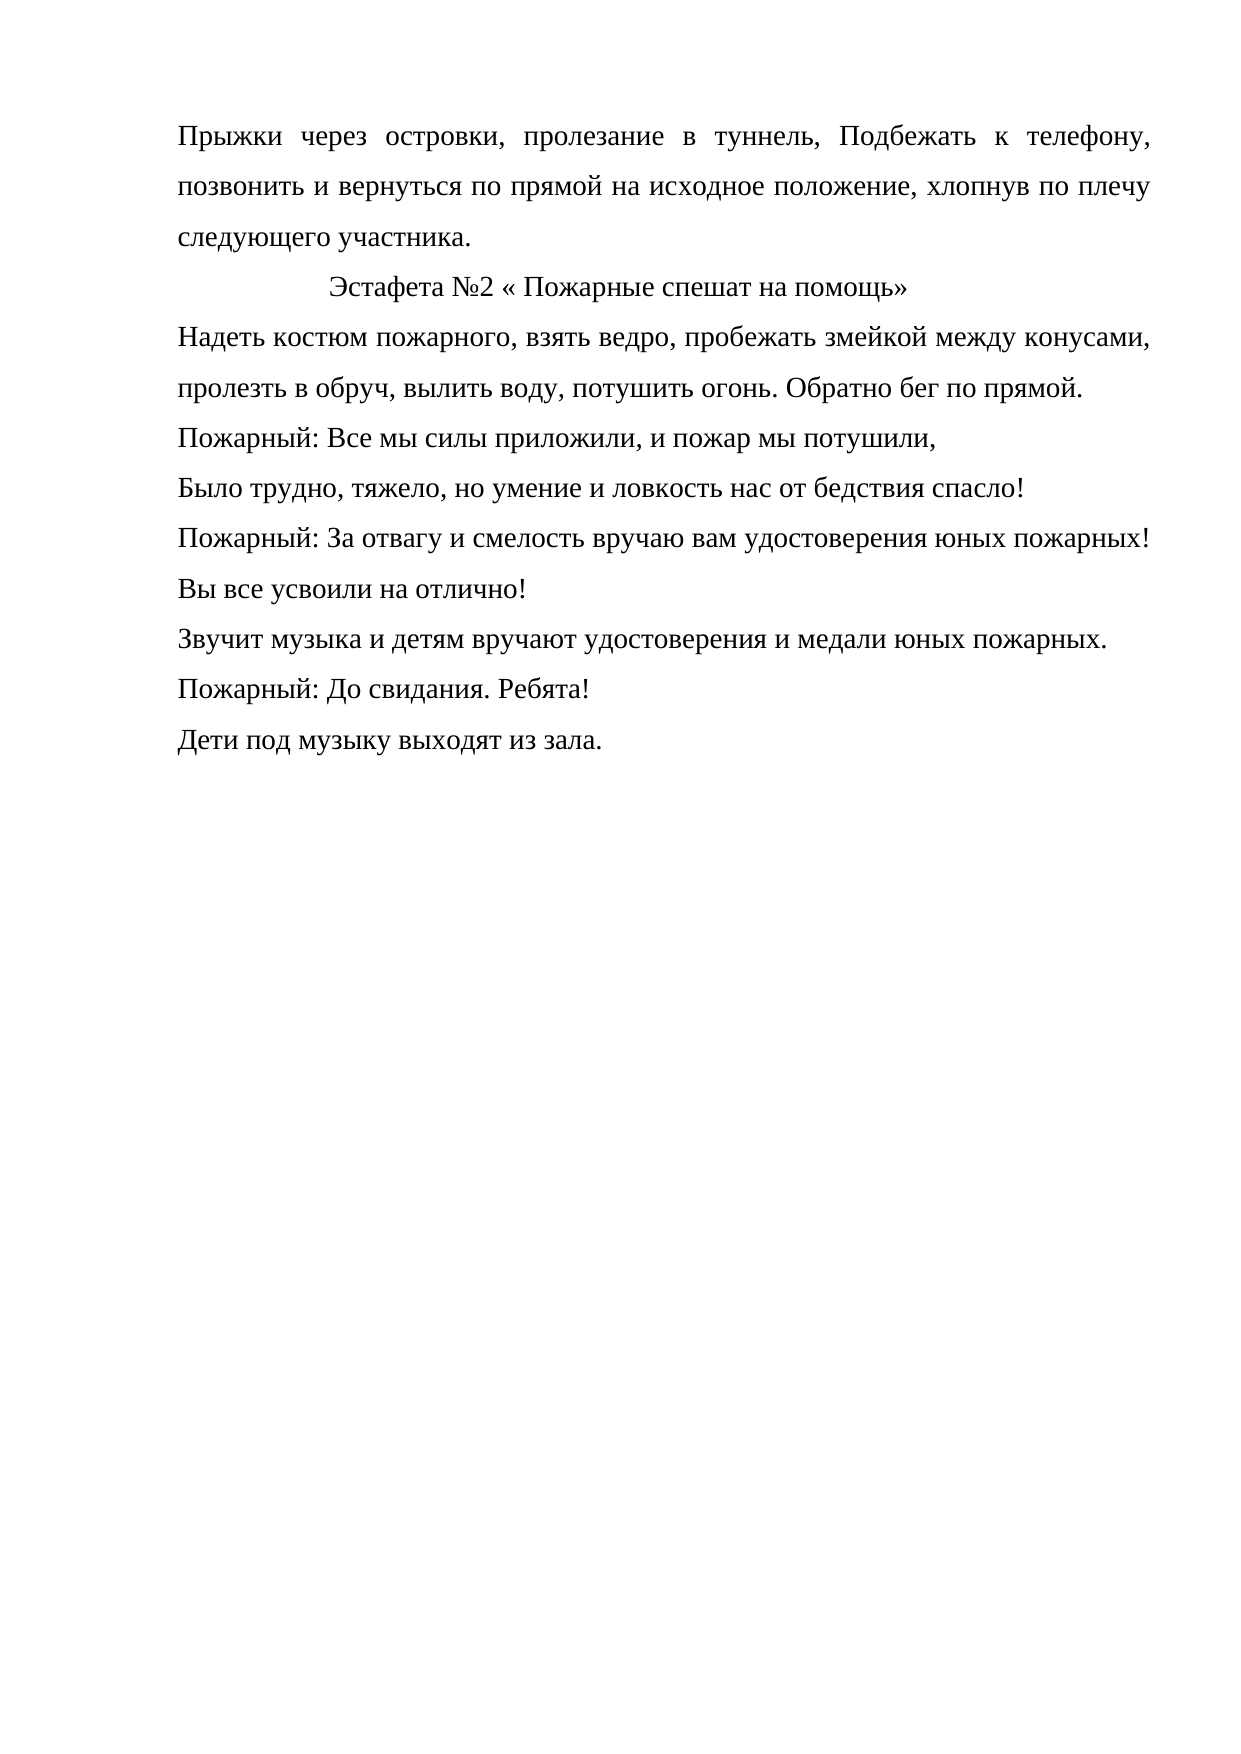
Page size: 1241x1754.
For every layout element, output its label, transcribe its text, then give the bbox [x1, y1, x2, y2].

text Надеть костюм пожарного, взять ведро, пробежать змейкой между конусами, пролезть в обруч, вылить воду, потушить огонь. Обратно бег по прямой. [177, 319, 1152, 403]
text Эстафета №2 « Пожарные спешат на помощь» [177, 269, 1152, 303]
text Вы все усвоили на отлично! [177, 571, 1152, 604]
text Дети под музыку выходят из зала. [177, 722, 1152, 755]
text Прыжки через островки, пролезание в туннель, Подбежать к телефону, позвонить и вернуться по прямой на исходное положение, хлопнув по плечу следующего участника. [177, 118, 1152, 252]
text Пожарный: За отвагу и смелость вручаю вам удостоверения юных пожарных! [177, 521, 1152, 554]
text Звучит музыка и детям вручают удостоверения и медали юных пожарных. [177, 621, 1152, 655]
text Пожарный: До свидания. Ребята! [177, 672, 1152, 705]
text Пожарный: Все мы силы приложили, и пожар мы потушили, [177, 420, 1152, 453]
text Было трудно, тяжело, но умение и ловкость нас от бедствия спасло! [177, 470, 1152, 504]
